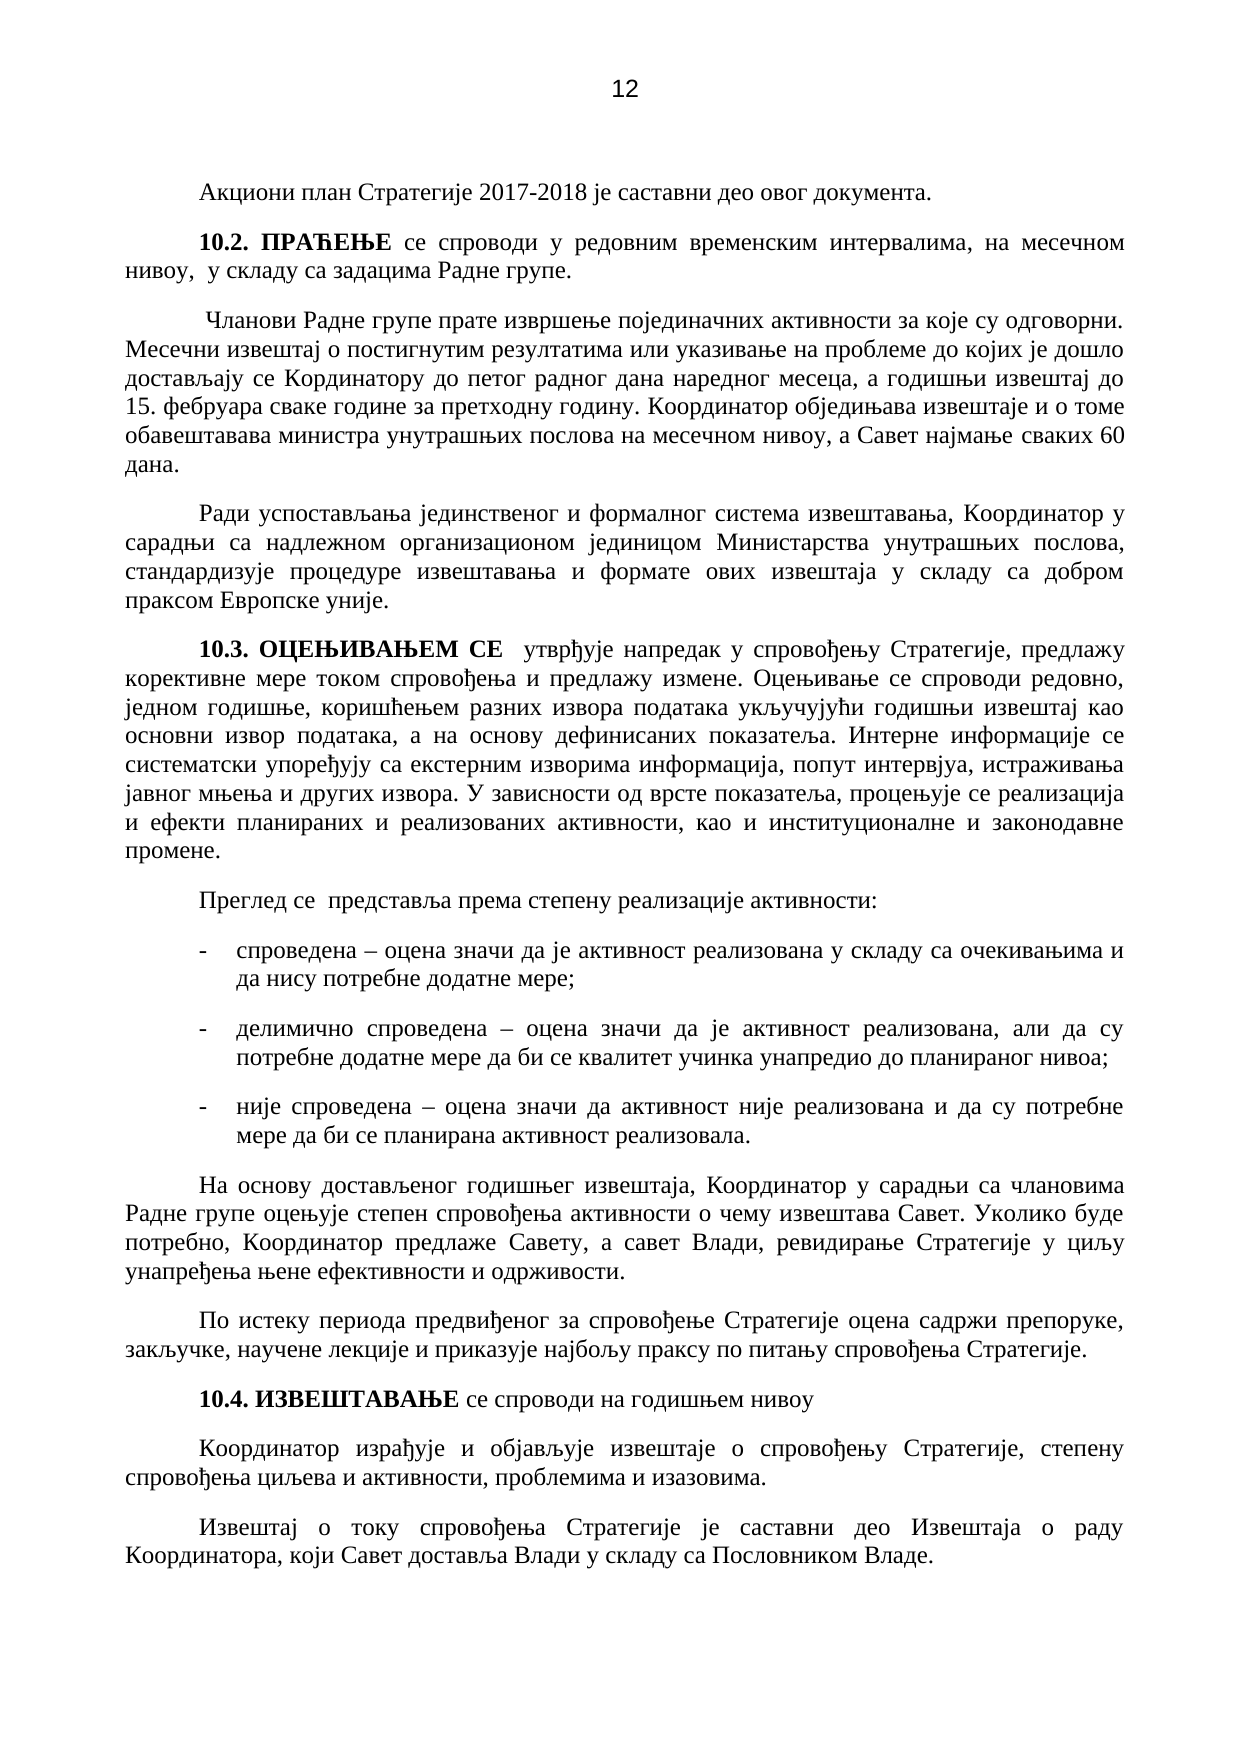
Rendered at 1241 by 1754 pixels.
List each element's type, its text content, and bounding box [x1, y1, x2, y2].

list спроведена – оцена значи да је активност реализована у складу са очекивањима и да нису потребне додатне мере; [199, 935, 1125, 992]
text Ради успостављања јединственог и формалног система извештавања, Координатор у сарадњи са надлежном организационом јединицом Министарства унутрашњих послова, стандардизује процедуре извештавања и формате ових извештаја у складу са добром праксом Европске уније. [125, 498, 1125, 613]
text Координатор израђује и објављује извештаје о спровођењу Стратегије, степену спровођења циљева и активности, проблемима и изазовима. [125, 1433, 1125, 1491]
text 10.4. ИЗВЕШТАВАЊЕ се спроводи на годишњем нивоу [125, 1384, 1125, 1413]
list није спроведена – оцена значи да активност није реализована и да су потребне мере да би се планирана активност реализовала. [199, 1091, 1125, 1149]
text По истеку периода предвиђеног за спровођење Стратегије оцена садржи препоруке, закључке, научене лекције и приказује најбољу праксу по питању спровођења Стратегије. [125, 1306, 1125, 1363]
text Извештај о току спровођења Стратегије је саставни део Извештаја о раду Координатора, који Савет доставља Влади у складу са Пословником Владе. [125, 1512, 1125, 1569]
text 10.2. ПРАЋЕЊЕ се спроводи у редовним временским интервалима, на месечном нивоу, у складу са задацима Радне групе. [125, 227, 1125, 284]
text Преглед се представља према степену реализације активности: [125, 885, 1125, 914]
list делимично спроведена – оцена значи да је активност реализована, али да су потребне додатне мере да би се квалитет учинка унапредио до планираног нивоа; [199, 1013, 1125, 1071]
text 10.3. ОЦЕЊИВАЊЕМ СЕ утврђује напредак у спровођењу Стратегије, предлажу корективне мере током спровођења и предлажу измене. Оцењивање се спроводи редовно, једном годишње, коришћењем разних извора података укључујући годишњи извештај као основни извор података, а на основу дефинисаних показатеља. Интерне информације се систематски упоређују са екстерним изворима информација, попут интервјуа, истраживања јавног мњења и других извора. У зависности од врсте показатеља, процењује се реализација и ефекти планираних и реализованих активности, као и институционалне и законодавне промене. [125, 634, 1125, 864]
text Акциони план Стратегије 2017-2018 је саставни део овог документа. [125, 177, 1125, 206]
text На основу достављеног годишњег извештаја, Координатор у сарадњи са члановима Радне групе оцењује степен спровођења активности о чему извештава Савет. Уколико буде потребно, Координатор предлаже Савету, а савет Влади, ревидирање Стратегије у циљу унапређења њене ефективности и одрживости. [125, 1170, 1125, 1285]
text Чланови Радне групе прате извршење појединачних активности за које су одговорни. Месечни извештај о постигнутим резултатима или указивање на проблеме до којих је дошло достављају се Кординатору до петог радног дана наредног месеца, а годишњи извештај до 15. фебруара сваке године за претходну годину. Координатор обједињава извештаје и о томе обавештавава министра унутрашњих послова на месечном нивоу, а Савет најмање сваких 60 дана. [125, 305, 1125, 478]
